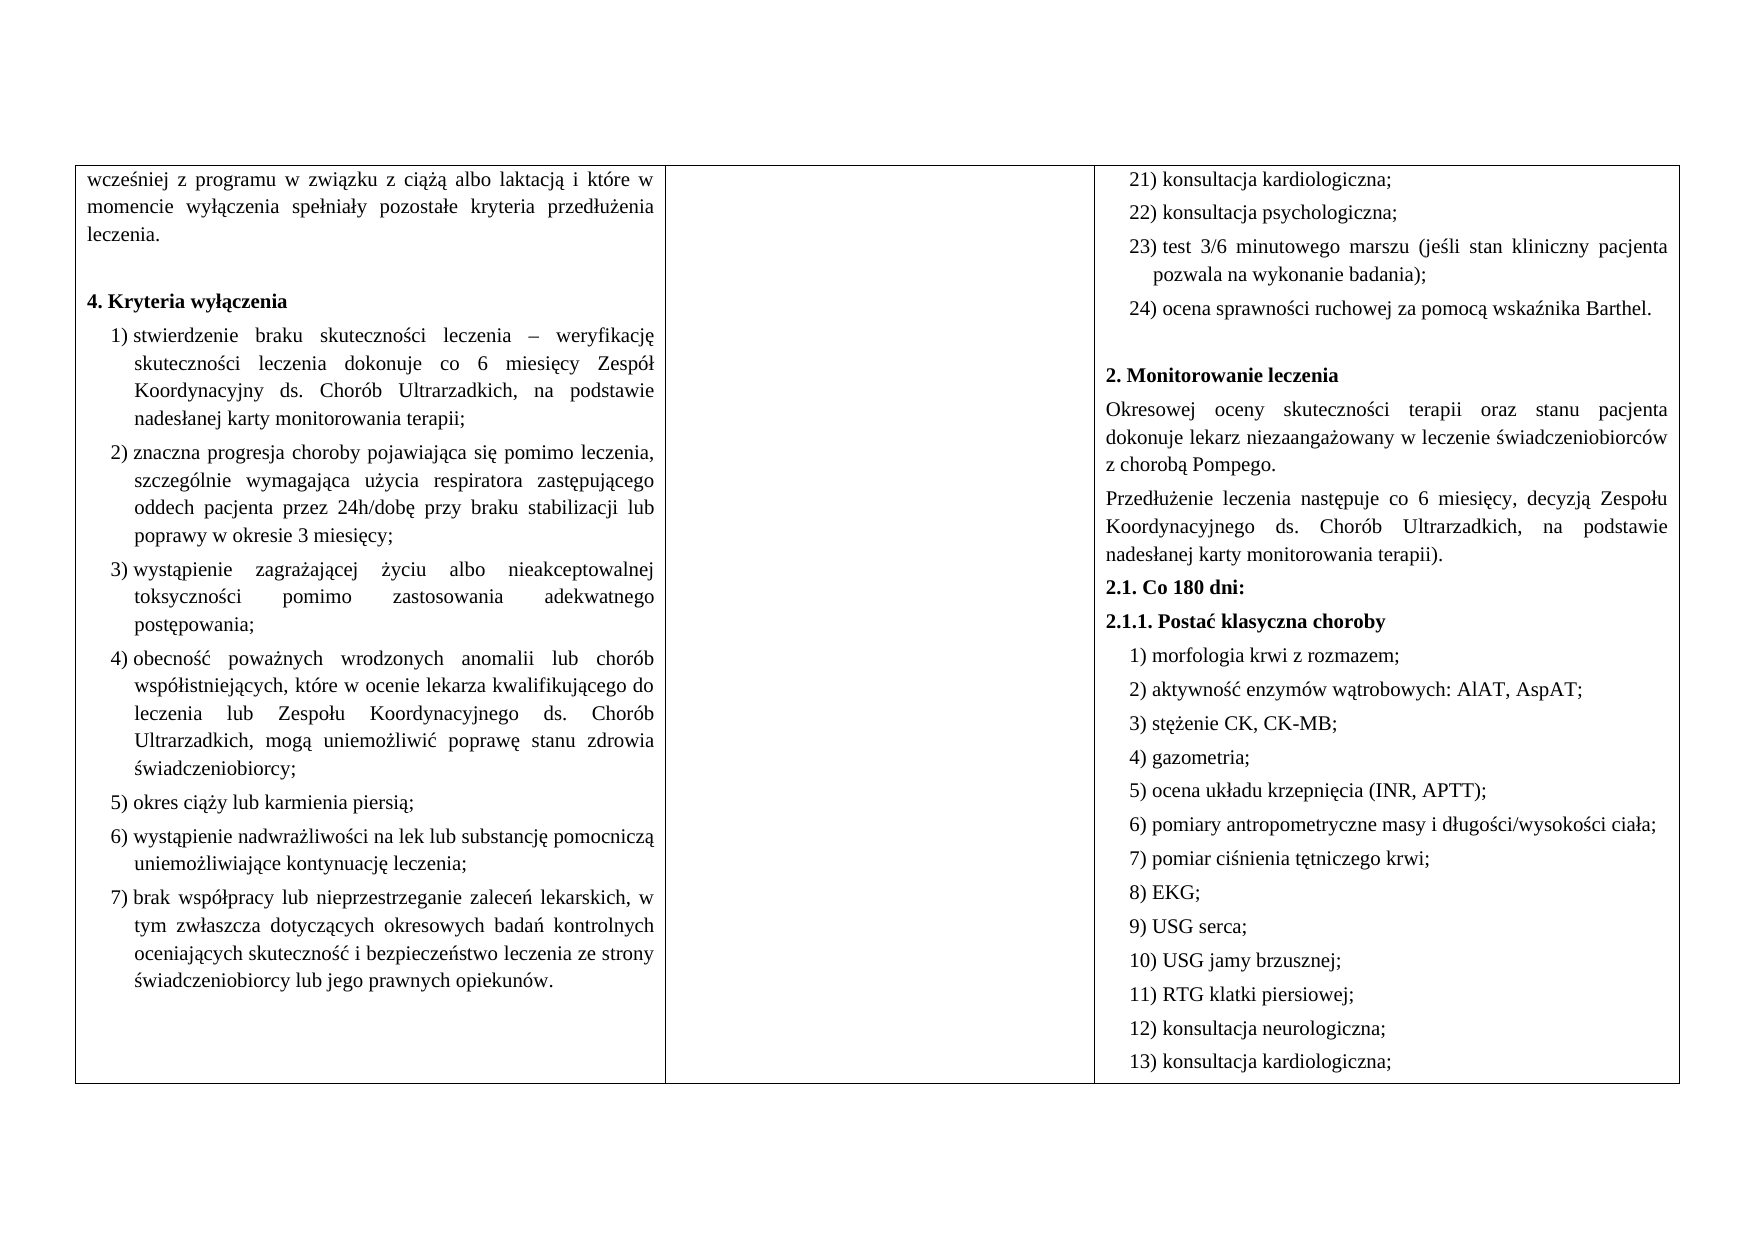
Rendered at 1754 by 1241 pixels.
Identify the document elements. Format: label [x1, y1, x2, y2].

table_cell [1095, 166, 1679, 1083]
table_cell [76, 166, 665, 1083]
table_cell [666, 166, 1094, 1083]
